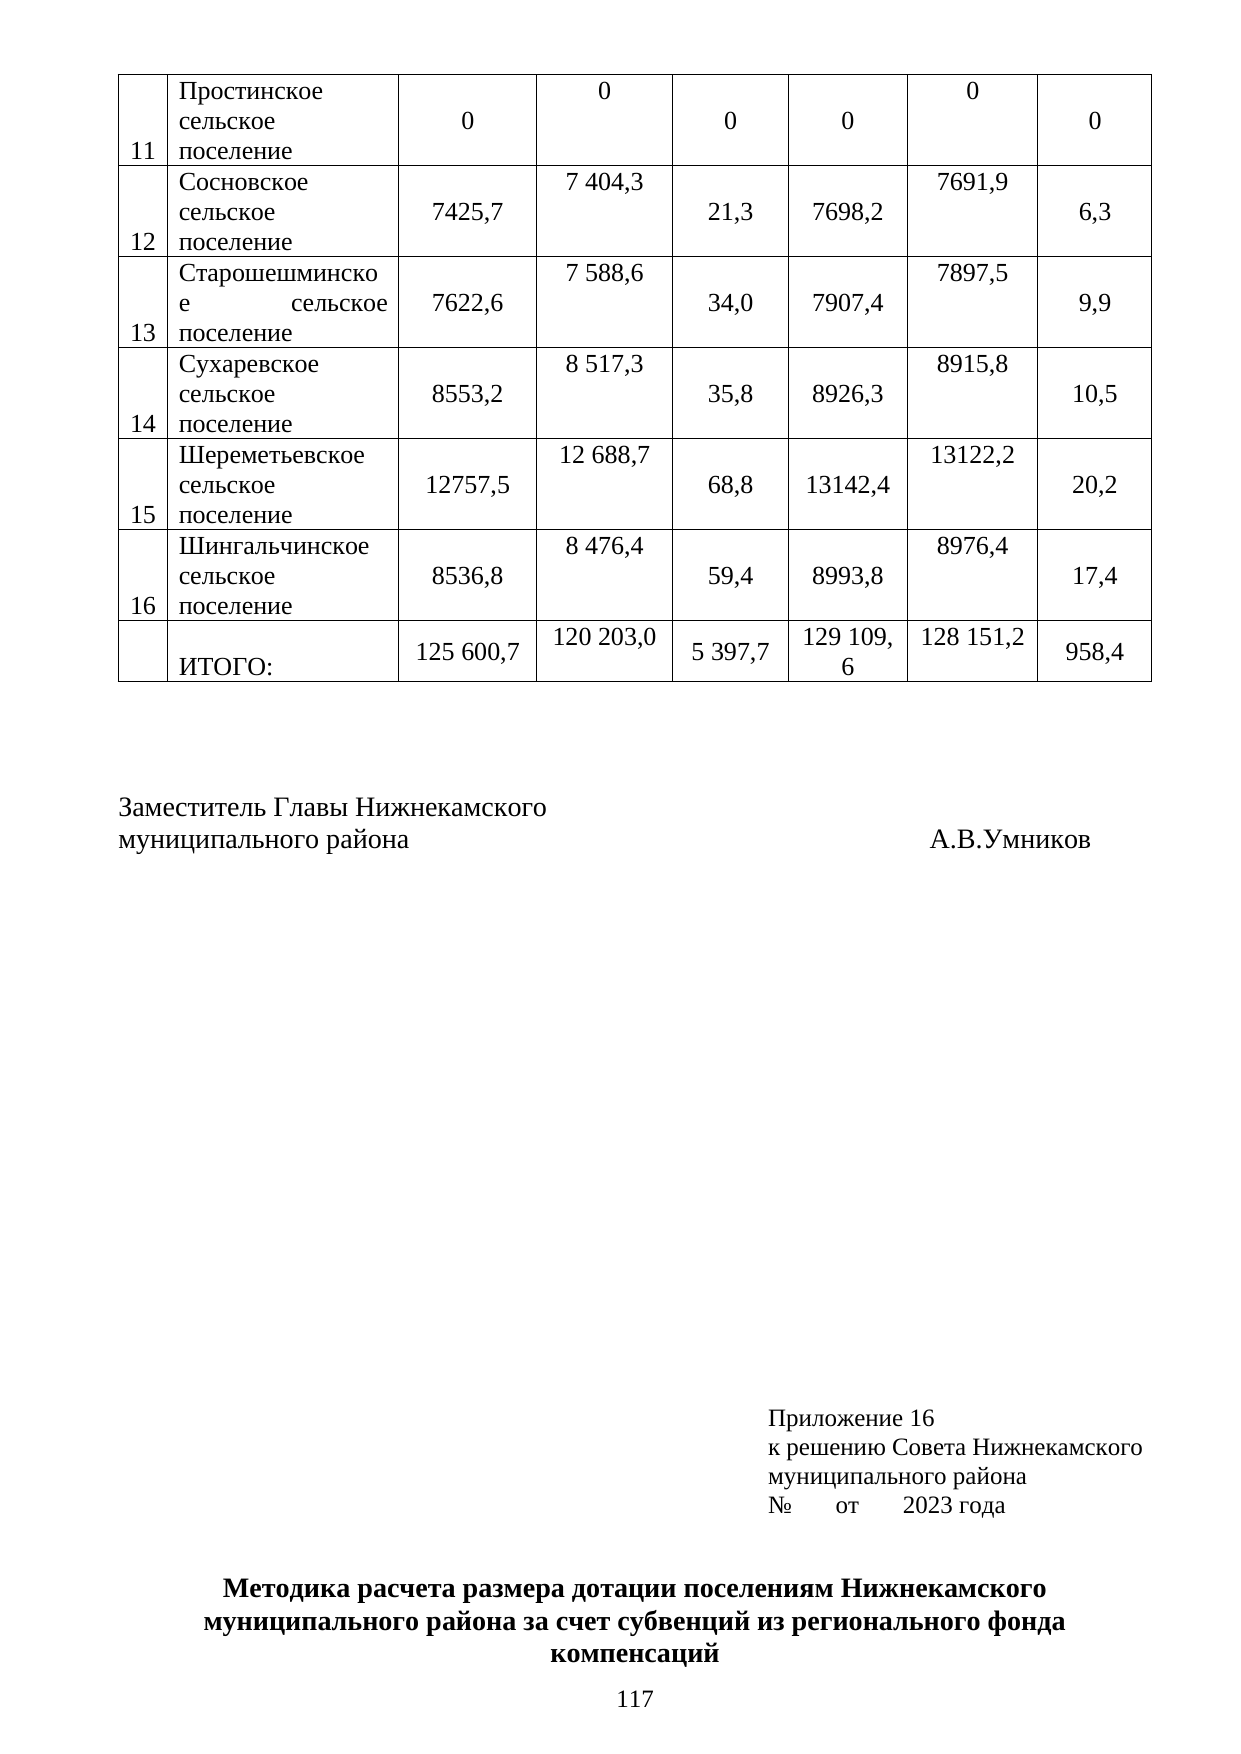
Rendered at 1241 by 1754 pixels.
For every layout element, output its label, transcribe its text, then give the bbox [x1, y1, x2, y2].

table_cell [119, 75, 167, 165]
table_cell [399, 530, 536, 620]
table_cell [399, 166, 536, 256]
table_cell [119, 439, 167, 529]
text муниципального района [768, 1461, 1152, 1490]
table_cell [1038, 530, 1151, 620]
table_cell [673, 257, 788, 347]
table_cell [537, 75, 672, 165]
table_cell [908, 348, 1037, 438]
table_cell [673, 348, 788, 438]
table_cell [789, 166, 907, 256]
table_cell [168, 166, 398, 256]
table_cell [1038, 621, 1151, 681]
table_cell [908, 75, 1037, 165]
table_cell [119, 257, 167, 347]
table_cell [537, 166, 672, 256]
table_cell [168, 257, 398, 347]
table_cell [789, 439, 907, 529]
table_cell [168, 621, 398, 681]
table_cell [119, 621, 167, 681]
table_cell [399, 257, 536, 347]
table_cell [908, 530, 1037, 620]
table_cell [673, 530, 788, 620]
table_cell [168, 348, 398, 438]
subtitle Методика расчета размера дотации поселениям Нижнекамского муниципального района за счет субвенций из регионального фонда компенсаций [118, 1571, 1152, 1668]
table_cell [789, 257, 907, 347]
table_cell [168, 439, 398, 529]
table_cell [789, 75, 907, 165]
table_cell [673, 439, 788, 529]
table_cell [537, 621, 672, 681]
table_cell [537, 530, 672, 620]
text Приложение 16 [768, 1403, 1152, 1432]
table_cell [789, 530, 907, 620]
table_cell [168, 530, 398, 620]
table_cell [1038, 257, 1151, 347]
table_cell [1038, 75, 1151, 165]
text Заместитель Главы Нижнекамского [118, 790, 1152, 822]
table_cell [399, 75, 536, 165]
text № от 2023 года [768, 1490, 1152, 1518]
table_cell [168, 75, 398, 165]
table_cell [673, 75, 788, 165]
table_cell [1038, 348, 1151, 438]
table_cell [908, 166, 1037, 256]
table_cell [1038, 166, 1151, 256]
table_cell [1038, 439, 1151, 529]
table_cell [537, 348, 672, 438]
text к решению Совета Нижнекамского [768, 1432, 1152, 1461]
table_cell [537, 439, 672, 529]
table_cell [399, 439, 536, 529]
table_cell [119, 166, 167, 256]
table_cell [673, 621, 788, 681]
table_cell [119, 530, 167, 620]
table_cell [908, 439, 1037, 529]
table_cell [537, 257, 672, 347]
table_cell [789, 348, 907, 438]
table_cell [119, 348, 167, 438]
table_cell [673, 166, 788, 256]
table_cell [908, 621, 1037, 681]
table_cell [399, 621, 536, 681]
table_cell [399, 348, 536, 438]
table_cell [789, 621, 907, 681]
text муниципального района А.В.Умников [118, 822, 1152, 855]
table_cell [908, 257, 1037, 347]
